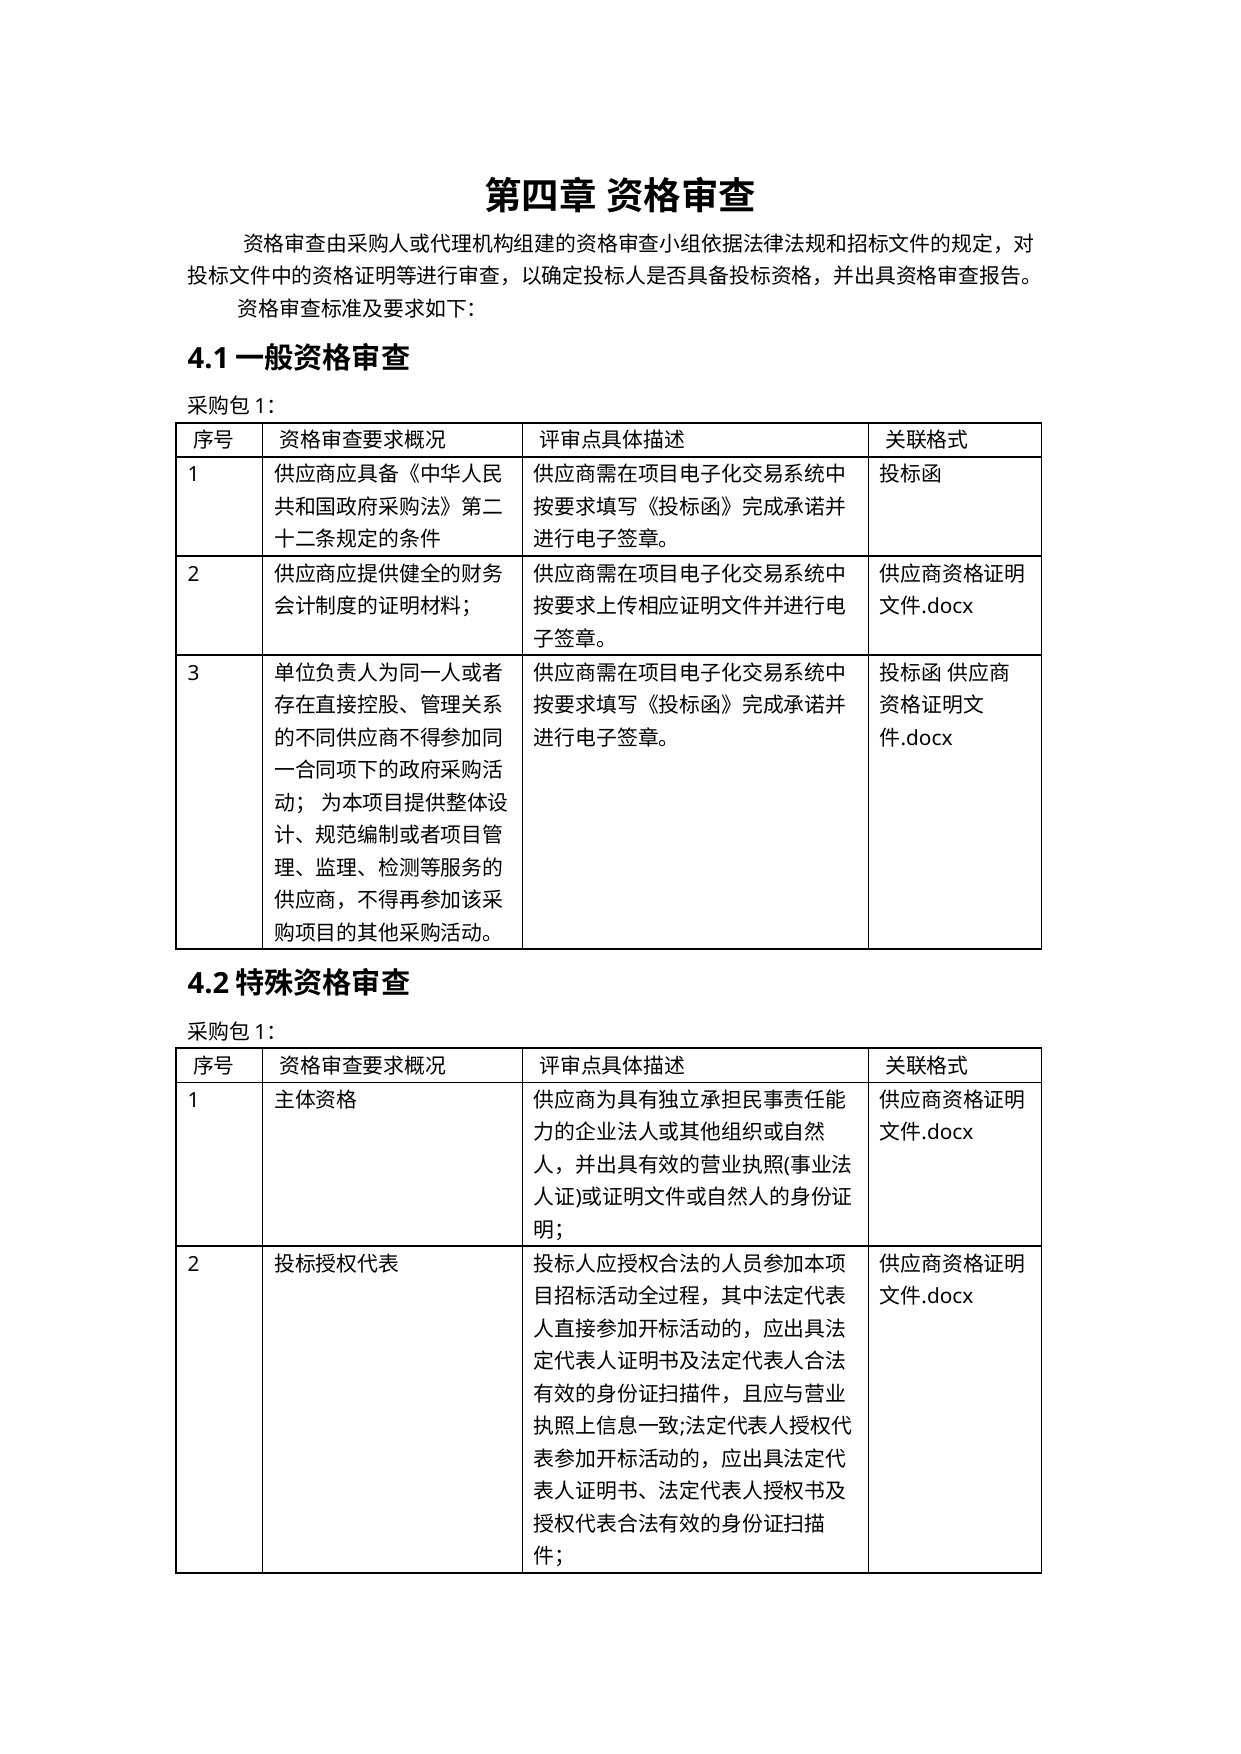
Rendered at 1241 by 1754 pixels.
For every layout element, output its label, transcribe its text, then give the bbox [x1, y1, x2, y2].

table_cell 2 [177, 557, 262, 654]
table_cell 2 [177, 1247, 262, 1572]
table_cell 供应商需在项目电子化交易系统中按要求填写《投标函》完成承诺并进行电子签章。 [523, 458, 868, 555]
text 采购包1： [187, 1015, 1053, 1047]
table_cell 投标授权代表 [263, 1247, 522, 1572]
table_header 评审点具体描述 [523, 424, 868, 456]
table_cell 3 [177, 656, 262, 948]
table_cell 投标人应授权合法的人员参加本项目招标活动全过程，其中法定代表人直接参加开标活动的，应出具法定代表人证明书及法定代表人合法有效的身份证扫描件，且应与营业执照上信息一致;法定代表人授权代表参加开标活动的，应出具法定代表人证明书、法定代表人授权书及授权代表合法有效的身份证扫描件； [523, 1247, 868, 1572]
table_header 资格审查要求概况 [263, 424, 522, 456]
table_cell 1 [177, 1083, 262, 1245]
text 资格审查由采购人或代理机构组建的资格审查小组依据法律法规和招标文件的规定，对投标文件中的资格证明等进行审查，以确定投标人是否具备投标资格，并出具资格审查报告。 [187, 227, 1053, 292]
table_cell 单位负责人为同一人或者存在直接控股、管理关系的不同供应商不得参加同一合同项下的政府采购活动； 为本项目提供整体设计、规范编制或者项目管理、监理、检测等服务的供应商，不得再参加该采购项目的其他采购活动。 [263, 656, 522, 948]
table_header 序号 [177, 424, 262, 456]
table_cell 主体资格 [263, 1083, 522, 1245]
table_cell 供应商需在项目电子化交易系统中按要求填写《投标函》完成承诺并进行电子签章。 [523, 656, 868, 948]
text 第四章 资格审查 [187, 162, 1053, 227]
text 采购包1： [187, 389, 1053, 422]
table_cell 供应商应提供健全的财务会计制度的证明材料； [263, 557, 522, 654]
table_cell 供应商资格证明文件.docx [869, 1247, 1041, 1572]
table_cell 供应商为具有独立承担民事责任能力的企业法人或其他组织或自然人，并出具有效的营业执照(事业法人证)或证明文件或自然人的身份证明； [523, 1083, 868, 1245]
table_header 关联格式 [869, 1049, 1041, 1081]
table_cell 供应商应具备《中华人民共和国政府采购法》第二十二条规定的条件 [263, 458, 522, 555]
table_cell 投标函 供应商资格证明文件.docx [869, 656, 1041, 948]
table_header 评审点具体描述 [523, 1049, 868, 1081]
table_cell 投标函 [869, 458, 1041, 555]
text 资格审查标准及要求如下： [187, 292, 1053, 324]
table_cell 1 [177, 458, 262, 555]
table_cell 供应商资格证明文件.docx [869, 557, 1041, 654]
table_header 关联格式 [869, 424, 1041, 456]
table_header 资格审查要求概况 [263, 1049, 522, 1081]
table_header 序号 [177, 1049, 262, 1081]
text 4.1一般资格审查 [187, 324, 1053, 389]
table_cell 供应商资格证明文件.docx [869, 1083, 1041, 1245]
table_cell 供应商需在项目电子化交易系统中按要求上传相应证明文件并进行电子签章。 [523, 557, 868, 654]
text 4.2特殊资格审查 [187, 950, 1053, 1015]
